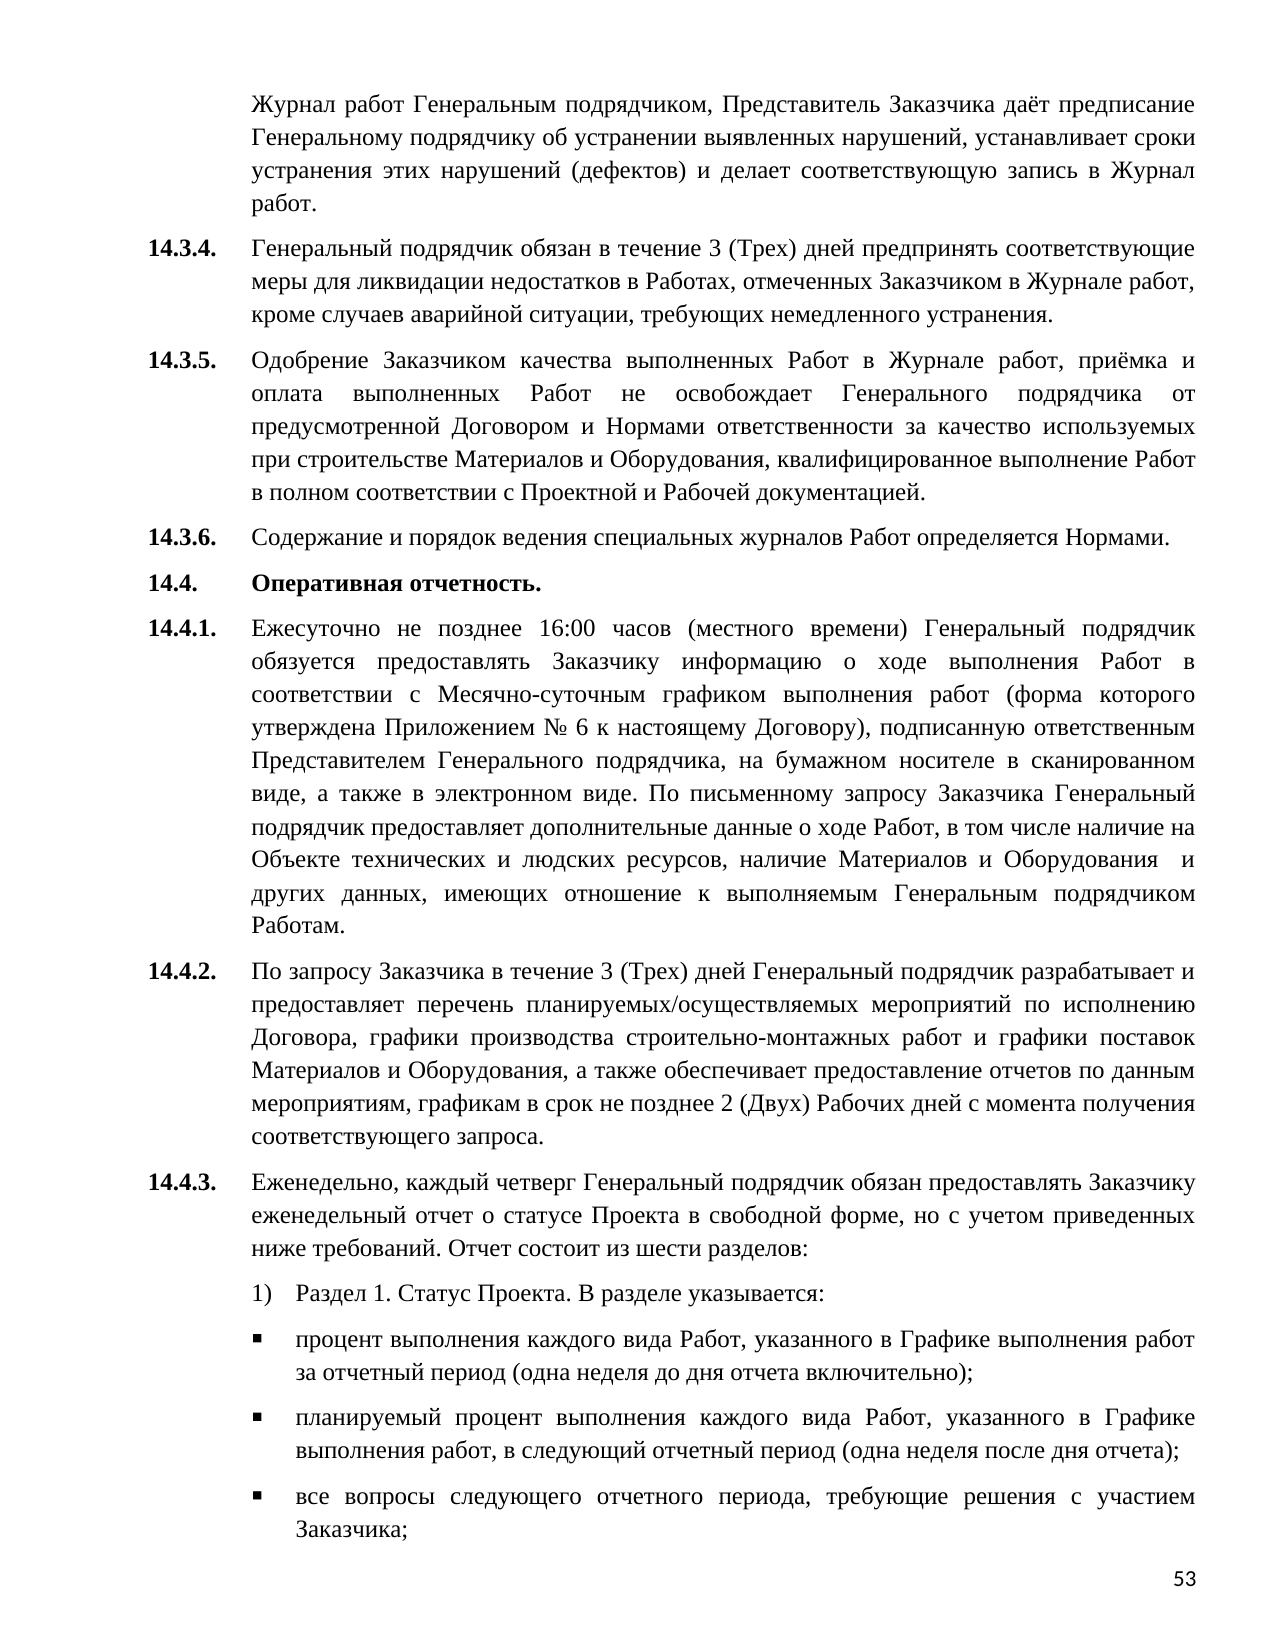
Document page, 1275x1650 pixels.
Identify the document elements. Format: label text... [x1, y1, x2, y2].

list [148, 89, 1196, 216]
list планируемый процент выполнения каждого вида Работ, указанного в Графике выполнения работ, в следующий отчетный период (одна неделя после дня отчета); [251, 1402, 1196, 1464]
list процент выполнения каждого вида Работ, указанного в Графике выполнения работ за отчетный период (одна неделя до дня отчета включительно); [251, 1324, 1196, 1386]
list Одобрение Заказчиком качества выполненных Работ в Журнале работ, приёмка и оплата выполненных Работ не освобождает Генерального подрядчика от предусмотренной Договором и Нормами ответственности за качество используемых при строительстве Материалов и Оборудования, квалифицированное выполнение Работ в полном соответствии с Проектной и Рабочей документацией. [148, 345, 1196, 506]
list все вопросы следующего отчетного периода, требующие решения с участием Заказчика; [251, 1481, 1196, 1543]
list Ежесуточно не позднее 16:00 часов (местного времени) Генеральный подрядчик обязуется предоставлять Заказчику информацию о ходе выполнения Работ в соответствии с Месячно-суточным графиком выполнения работ (форма которого утверждена Приложением № 6 к настоящему Договору), подписанную ответственным Представителем Генерального подрядчика, на бумажном носителе в сканированном виде, а также в электронном виде. По письменному запросу Заказчика Генеральный подрядчик предоставляет дополнительные данные о ходе Работ, в том числе наличие на Объекте технических и людских ресурсов, наличие Материалов и Оборудования и других данных, имеющих отношение к выполняемым Генеральным подрядчиком Работам. [148, 613, 1196, 939]
list Генеральный подрядчик обязан в течение 3 (Трех) дней предпринять соответствующие меры для ликвидации недостатков в Работах, отмеченных Заказчиком в Журнале работ, кроме случаев аварийной ситуации, требующих немедленного устранения. [148, 233, 1196, 328]
list Содержание и порядок ведения специальных журналов Работ определяется Нормами. [148, 522, 1196, 551]
list По запросу Заказчика в течение 3 (Трех) дней Генеральный подрядчик разрабатывает и предоставляет перечень планируемых/осуществляемых мероприятий по исполнению Договора, графики производства строительно-монтажных работ и графики поставок Материалов и Оборудования, а также обеспечивает предоставление отчетов по данным мероприятиям, графикам в срок не позднее 2 (Двух) Рабочих дней с момента получения соответствующего запроса. [148, 956, 1196, 1150]
list Раздел 1. Статус Проекта. В разделе указывается: [251, 1278, 1196, 1307]
list Еженедельно, каждый четверг Генеральный подрядчик обязан предоставлять Заказчику еженедельный отчет о статусе Проекта в свободной форме, но с учетом приведенных ниже требований. Отчет состоит из шести разделов: [148, 1167, 1196, 1262]
list Оперативная отчетность. [148, 568, 1196, 597]
